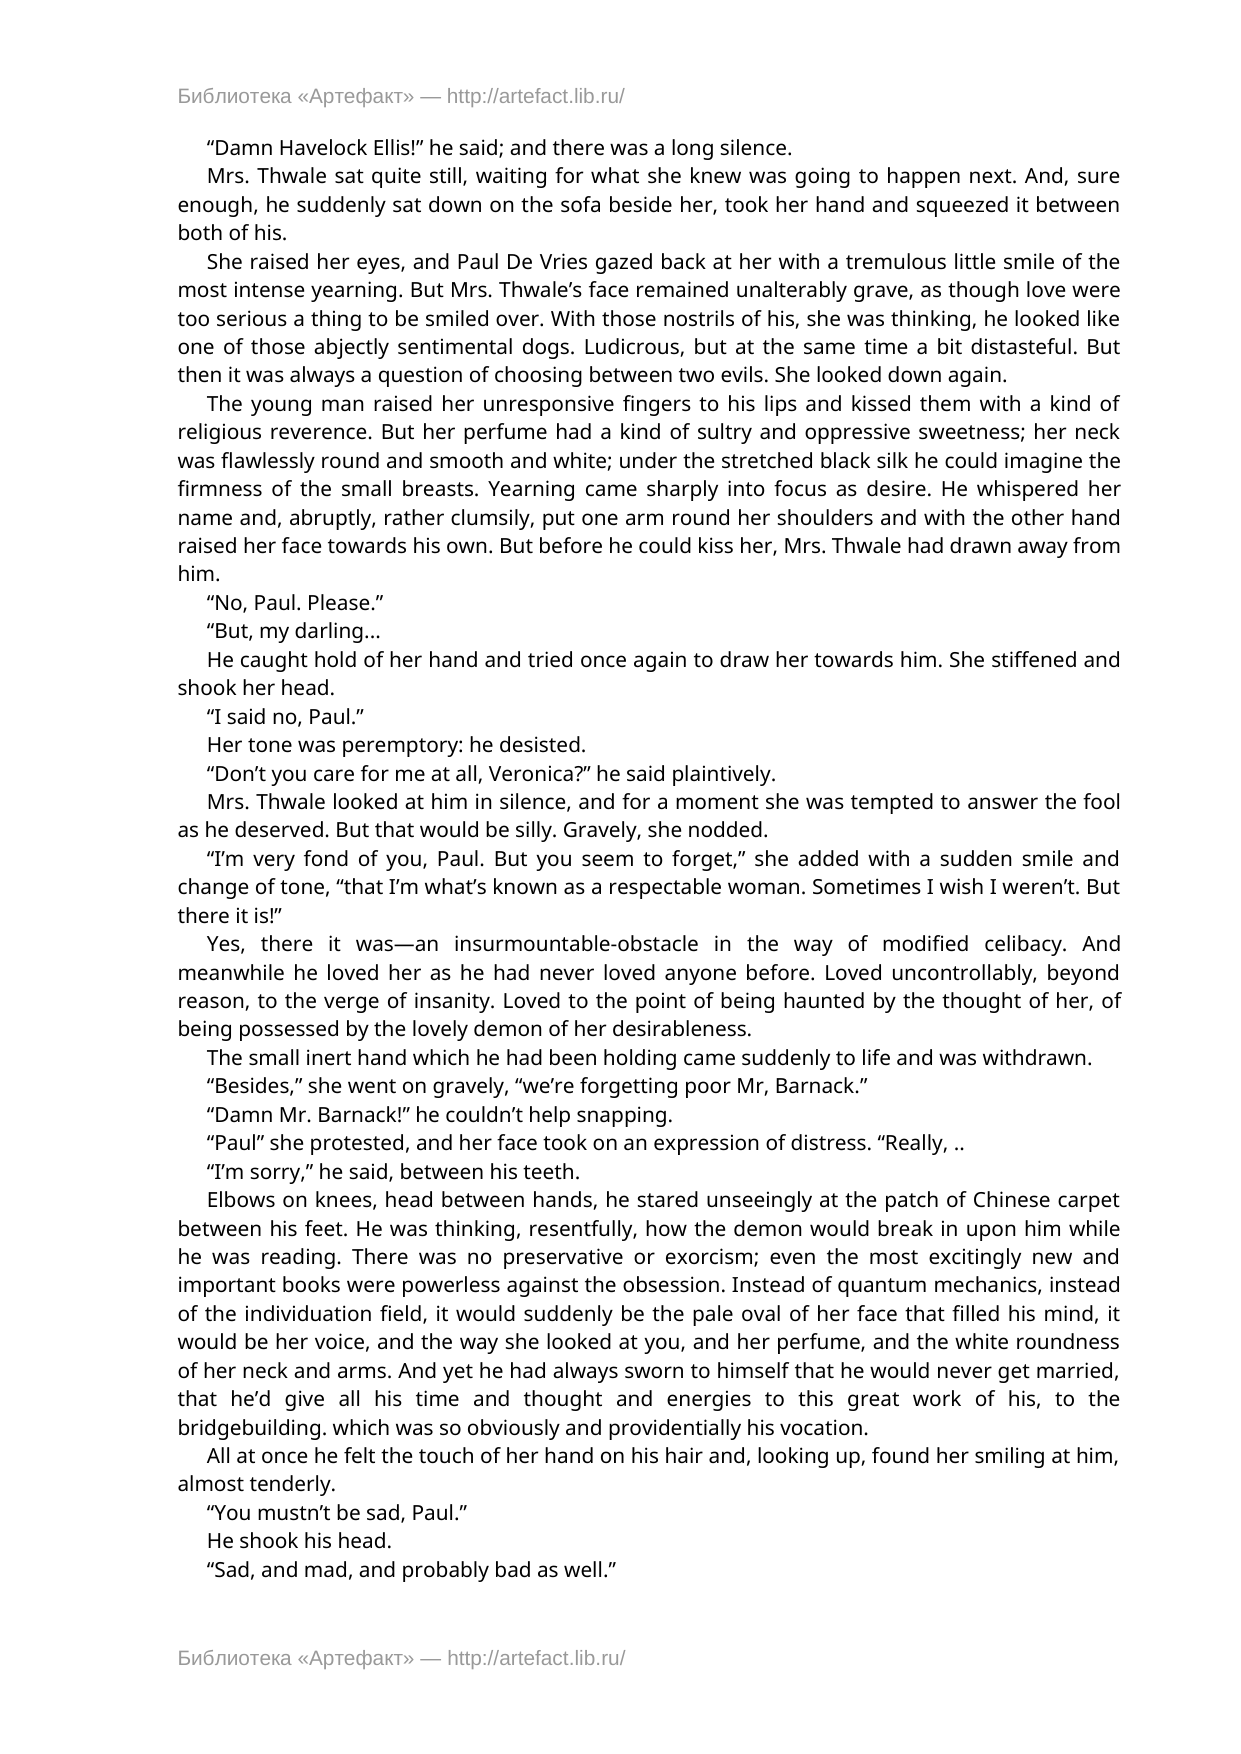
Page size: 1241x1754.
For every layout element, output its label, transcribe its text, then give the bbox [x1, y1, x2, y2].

text Mrs. Thwale sat quite still, waiting for what she knew was going to happen next. And, sure enough, he suddenly sat down on the sofa beside her, took her hand and squeezed it between both of his. [177, 161, 1122, 247]
text “I’m sorry,” he said, between his teeth. [177, 1157, 1122, 1185]
text Her tone was peremptory: he desisted. [177, 730, 1122, 759]
text He caught hold of her hand and tried once again to draw her towards him. She stiffened and shook her head. [177, 645, 1122, 702]
text Elbows on knees, head between hands, he stared unseeingly at the patch of Chinese carpet between his feet. He was thinking, resentfully, how the demon would break in upon him while he was reading. There was no preservative or exorcism; even the most excitingly new and important books were powerless against the obsession. Instead of quantum mechanics, instead of the individuation field, it would suddenly be the pale oval of her face that filled his mind, it would be her voice, and the way she looked at you, and her perfume, and the white roundness of her neck and arms. And yet he had always sworn to himself that he would never get married, that he’d give all his time and thought and energies to this great work of his, to the bridgebuilding. which was so obviously and providentially his vocation. [177, 1185, 1122, 1441]
text “Damn Havelock Ellis!” he said; and there was a long silence. [177, 133, 1122, 161]
text Yes, there it was—an insurmountable-obstacle in the way of modified celibacy. And meanwhile he loved her as he had never loved anyone before. Loved uncontrollably, beyond reason, to the verge of insanity. Loved to the point of being haunted by the thought of her, of being possessed by the lovely demon of her desirableness. [177, 929, 1122, 1043]
text He shook his head. [177, 1526, 1122, 1555]
text “Don’t you care for me at all, Veronica?” he said plaintively. [177, 759, 1122, 787]
text “I’m very fond of you, Paul. But you seem to forget,” she added with a sudden smile and change of tone, “that I’m what’s known as a respectable woman. Sometimes I wish I weren’t. But there it is!” [177, 844, 1122, 929]
text Mrs. Thwale looked at him in silence, and for a moment she was tempted to answer the fool as he deserved. But that would be silly. Gravely, she nodded. [177, 787, 1122, 844]
text “Damn Mr. Barnack!” he couldn’t help snapping. [177, 1100, 1122, 1128]
text “You mustn’t be sad, Paul.” [177, 1498, 1122, 1526]
text The small inert hand which he had been holding came suddenly to life and was withdrawn. [177, 1043, 1122, 1071]
text The young man raised her unresponsive fingers to his lips and kissed them with a kind of religious reverence. But her perfume had a kind of sultry and oppressive sweetness; her neck was flawlessly round and smooth and white; under the stretched black silk he could imagine the firmness of the small breasts. Yearning came sharply into focus as desire. He whispered her name and, abruptly, rather clumsily, put one arm round her shoulders and with the other hand raised her face towards his own. But before he could kiss her, Mrs. Thwale had drawn away from him. [177, 389, 1122, 588]
text “I said no, Paul.” [177, 702, 1122, 730]
text All at once he felt the touch of her hand on his hair and, looking up, found her smiling at him, almost tenderly. [177, 1441, 1122, 1498]
text “Paul” she protested, and her face took on an expression of distress. “Really, .. [177, 1128, 1122, 1157]
text “Besides,” she went on gravely, “we’re forgetting poor Mr, Barnack.” [177, 1071, 1122, 1100]
text “No, Paul. Please.” [177, 588, 1122, 616]
text She raised her eyes, and Paul De Vries gazed back at her with a tremulous little smile of the most intense yearning. But Mrs. Thwale’s face remained unalterably grave, as though love were too serious a thing to be smiled over. With those nostrils of his, she was thinking, he looked like one of those abjectly sentimental dogs. Ludicrous, but at the same time a bit distasteful. But then it was always a question of choosing between two evils. She looked down again. [177, 247, 1122, 389]
text “Sad, and mad, and probably bad as well.” [177, 1555, 1122, 1583]
text “But, my darling... [177, 616, 1122, 645]
